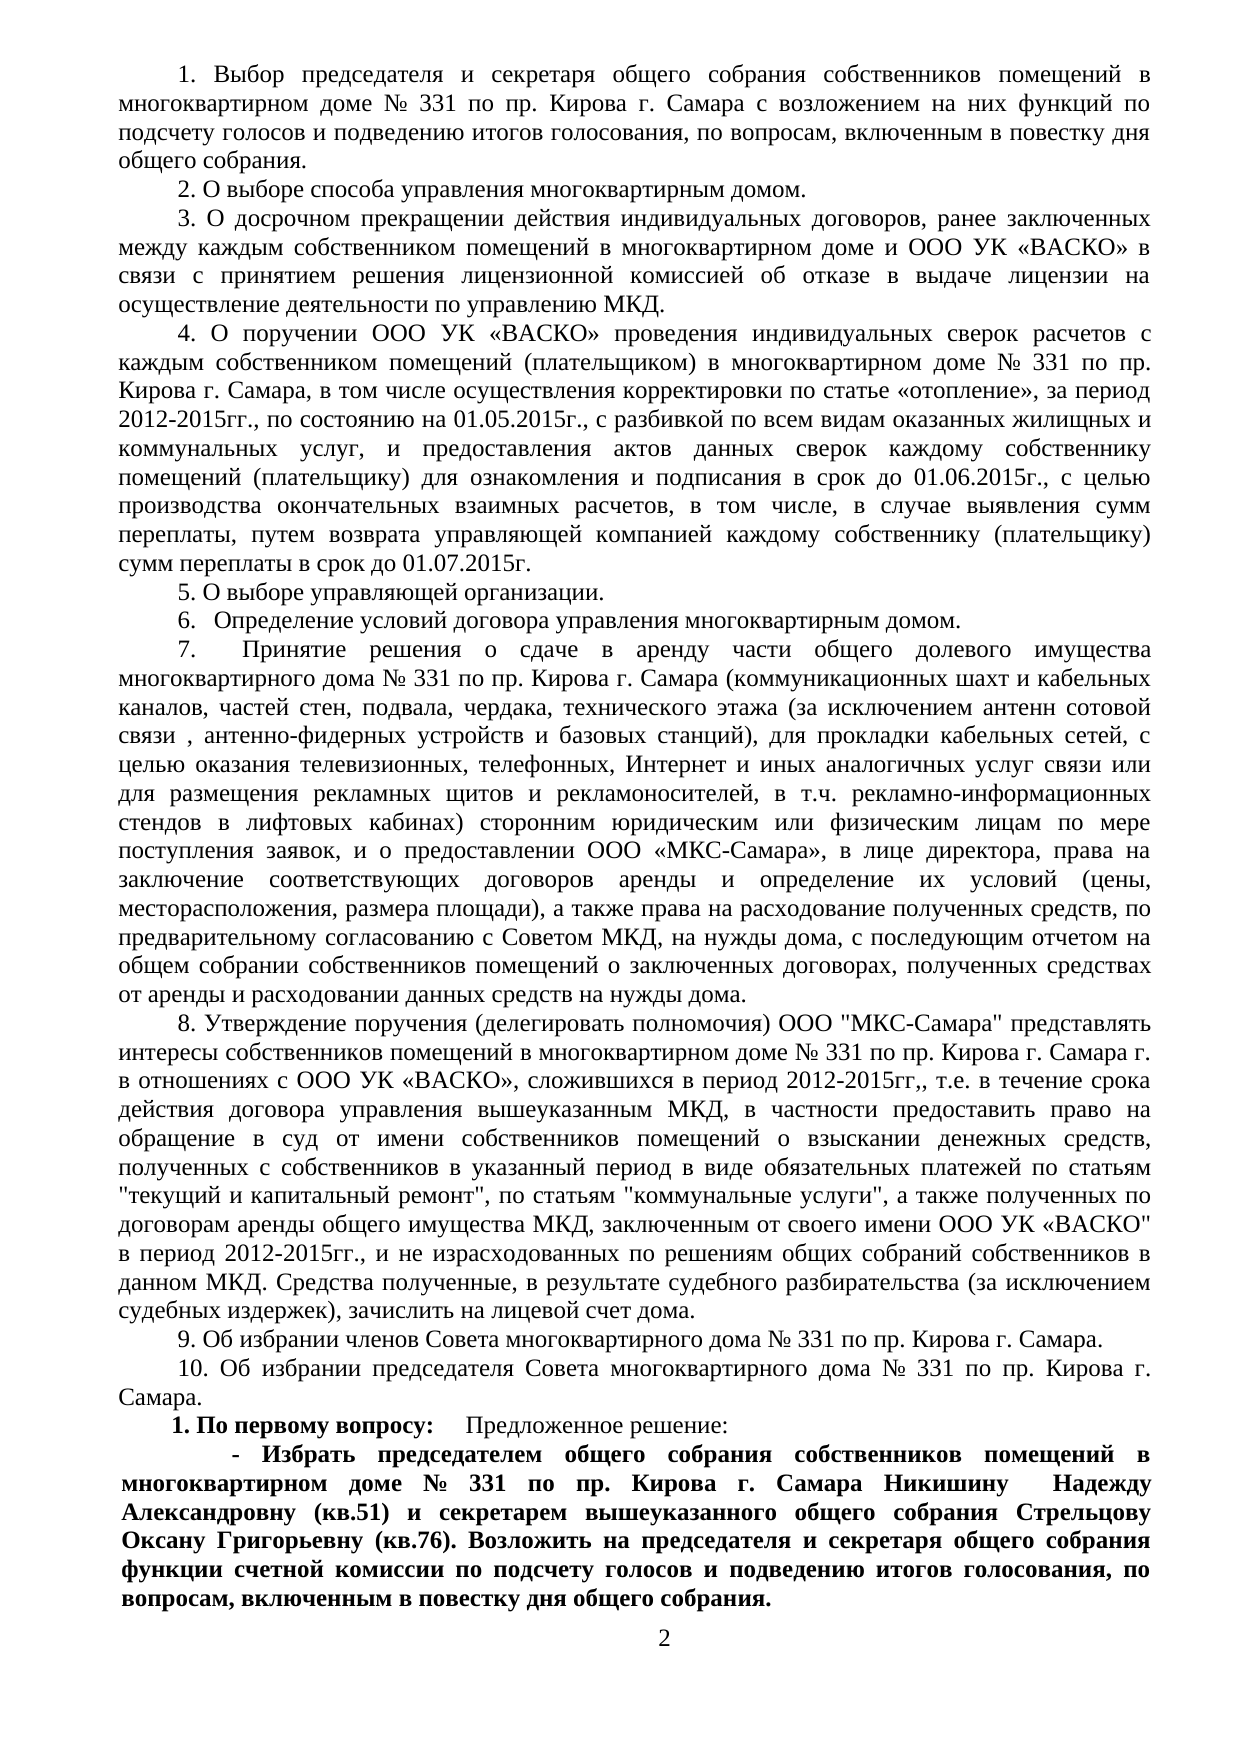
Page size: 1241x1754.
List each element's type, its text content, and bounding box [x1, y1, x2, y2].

text 3. О досрочном прекращении действия индивидуальных договоров, ранее заключенных между каждым собственником помещений в многоквартирном доме и ООО УК «ВАСКО» в связи с принятием решения лицензионной комиссией об отказе в выдаче лицензии на осуществление деятельности по управлению МКД. [118, 203, 1152, 318]
text 9. Об избрании членов Совета многоквартирного дома № 331 по пр. Кирова г. Самара. [118, 1324, 1152, 1353]
text 4. О поручении ООО УК «ВАСКО» проведения индивидуальных сверок расчетов с каждым собственником помещений (плательщиком) в многоквартирном доме № 331 по пр. Кирова г. Самара, в том числе осуществления корректировки по статье «отопление», за период 2012-2015гг., по состоянию на 01.05.2015г., с разбивкой по всем видам оказанных жилищных и коммунальных услуг, и предоставления актов данных сверок каждому собственнику помещений (плательщику) для ознакомления и подписания в срок до 01.06.2015г., с целью производства окончательных взаимных расчетов, в том числе, в случае выявления сумм переплаты, путем возврата управляющей компанией каждому собственнику (плательщику) сумм переплаты в срок до 01.07.2015г. [118, 318, 1152, 577]
text 5. О выборе управляющей организации. [118, 577, 1152, 605]
text 8. Утверждение поручения (делегировать полномочия) ООО "МКС-Самара" представлять интересы собственников помещений в многоквартирном доме № 331 по пр. Кирова г. Самара г. в отношениях с ООО УК «ВАСКО», сложившихся в период 2012-2015гг,, т.е. в течение срока действия договора управления вышеуказанным МКД, в частности предоставить право на обращение в суд от имени собственников помещений о взыскании денежных средств, полученных с собственников в указанный период в виде обязательных платежей по статьям "текущий и капитальный ремонт", по статьям "коммунальные услуги", а также полученных по договорам аренды общего имущества МКД, заключенным от своего имени ООО УК «ВАСКО" в период 2012-2015гг., и не израсходованных по решениям общих собраний собственников в данном МКД. Средства полученные, в результате судебного разбирательства (за исключением судебных издержек), зачислить на лицевой счет дома. [118, 1008, 1152, 1324]
text 1. Выбор председателя и секретаря общего собрания собственников помещений в многоквартирном доме № 331 по пр. Кирова г. Самара с возложением на них функций по подсчету голосов и подведению итогов голосования, по вопросам, включенным в повестку дня общего собрания. [118, 59, 1152, 174]
text 2. О выборе способа управления многоквартирным домом. [118, 174, 1152, 203]
text 10. Об избрании председателя Совета многоквартирного дома № 331 по пр. Кирова г. Самара. [118, 1353, 1152, 1410]
text 7. Принятие решения о сдаче в аренду части общего долевого имущества многоквартирного дома № 331 по пр. Кирова г. Самара (коммуникационных шахт и кабельных каналов, частей стен, подвала, чердака, технического этажа (за исключением антенн сотовой связи , антенно-фидерных устройств и базовых станций), для прокладки кабельных сетей, с целью оказания телевизионных, телефонных, Интернет и иных аналогичных услуг связи или для размещения рекламных щитов и рекламоносителей, в т.ч. рекламно-информационных стендов в лифтовых кабинах) сторонним юридическим или физическим лицам по мере поступления заявок, и о предоставлении ООО «МКС-Самара», в лице директора, права на заключение соответствующих договоров аренды и определение их условий (цены, месторасположения, размера площади), а также права на расходование полученных средств, по предварительному согласованию с Советом МКД, на нужды дома, с последующим отчетом на общем собрании собственников помещений о заключенных договорах, полученных средствах от аренды и расходовании данных средств на нужды дома. [118, 634, 1152, 1008]
text - Избрать председателем общего собрания собственников помещений в многоквартирном доме № 331 по пр. Кирова г. Самара Никишину Надежду Александровну (кв.51) и секретарем вышеуказанного общего собрания Стрельцову Оксану Григорьевну (кв.76). Возложить на председателя и секретаря общего собрания функции счетной комиссии по подсчету голосов и подведению итогов голосования, по вопросам, включенным в повестку дня общего собрания. [121, 1439, 1152, 1612]
list Определение условий договора управления многоквартирным домом. [118, 605, 1152, 634]
text 1. По первому вопросу: Предложенное решение: [140, 1410, 1152, 1439]
